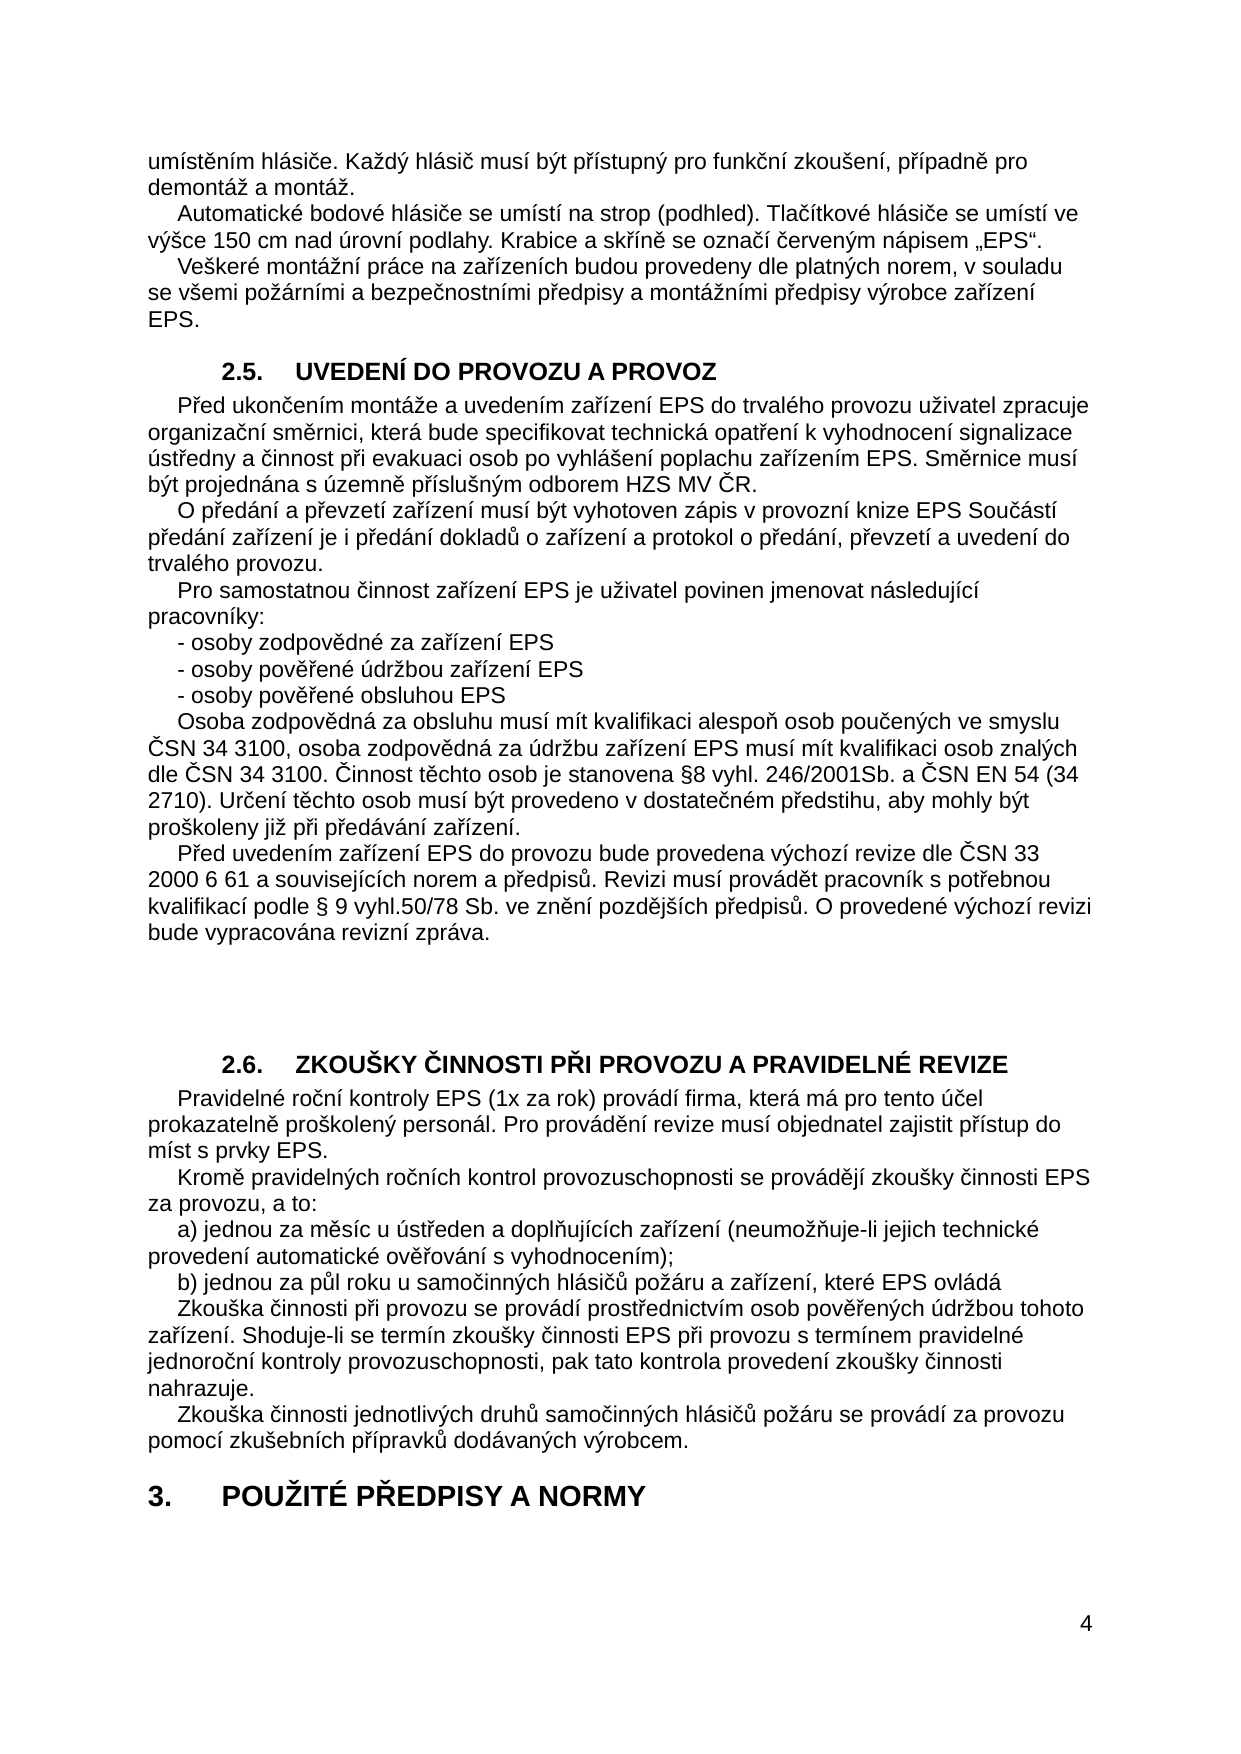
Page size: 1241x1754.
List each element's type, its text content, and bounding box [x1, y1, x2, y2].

subtitle Zkoušky činnosti při provozu a pravidelné revize [221, 1049, 1093, 1078]
text Před uvedením zařízení EPS do provozu bude provedena výchozí revize dle ČSN 33 2000 6 61 a souvisejících norem a předpisů. Revizi musí provádět pracovník s potřebnou kvalifikací podle § 9 vyhl.50/78 Sb. ve znění pozdějších předpisů. O provedené výchozí revizi bude vypracována revizní zpráva. [148, 840, 1093, 946]
subtitle Uvedení do provozu a provoz [221, 357, 1093, 386]
text Kromě pravidelných ročních kontrol provozuschopnosti se provádějí zkoušky činnosti EPS za provozu, a to: [148, 1164, 1093, 1216]
text Zkouška činnosti jednotlivých druhů samočinných hlásičů požáru se provádí za provozu pomocí zkušebních přípravků dodávaných výrobcem. [148, 1401, 1093, 1453]
text Pro samostatnou činnost zařízení EPS je uživatel povinen jmenovat následující pracovníky: [148, 577, 1093, 629]
text Před ukončením montáže a uvedením zařízení EPS do trvalého provozu uživatel zpracuje organizační směrnici, která bude specifikovat technická opatření k vyhodnocení signalizace ústředny a činnost při evakuaci osob po vyhlášení poplachu zařízením EPS. Směrnice musí být projednána s územně příslušným odborem HZS MV ČR. [148, 392, 1093, 497]
text Zkouška činnosti při provozu se provádí prostřednictvím osob pověřených údržbou tohoto zařízení. Shoduje-li se termín zkoušky činnosti EPS při provozu s termínem pravidelné jednoroční kontroly provozuschopnosti, pak tato kontrola provedení zkoušky činnosti nahrazuje. [148, 1295, 1093, 1401]
text Automatické bodové hlásiče se umístí na strop (podhled). Tlačítkové hlásiče se umístí ve výšce 150 cm nad úrovní podlahy. Krabice a skříně se označí červeným nápisem „EPS“. [148, 200, 1093, 253]
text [148, 148, 1093, 200]
text Pravidelné roční kontroly EPS (1x za rok) provádí firma, která má pro tento účel prokazatelně proškolený personál. Pro provádění revize musí objednatel zajistit přístup do míst s prvky EPS. [148, 1084, 1093, 1164]
text - osoby pověřené údržbou zařízení EPS [148, 656, 1093, 682]
text O předání a převzetí zařízení musí být vyhotoven zápis v provozní knize EPS Součástí předání zařízení je i předání dokladů o zařízení a protokol o předání, převzetí a uvedení do trvalého provozu. [148, 497, 1093, 577]
text - osoby pověřené obsluhou EPS [148, 682, 1093, 708]
text a) jednou za měsíc u ústředen a doplňujících zařízení (neumožňuje-li jejich technické provedení automatické ověřování s vyhodnocením); [148, 1216, 1093, 1269]
text - osoby zodpovědné za zařízení EPS [148, 629, 1093, 656]
text Osoba zodpovědná za obsluhu musí mít kvalifikaci alespoň osob poučených ve smyslu ČSN 34 3100, osoba zodpovědná za údržbu zařízení EPS musí mít kvalifikaci osob znalých dle ČSN 34 3100. Činnost těchto osob je stanovena §8 vyhl. 246/2001Sb. a ČSN EN 54 (34 2710). Určení těchto osob musí být provedeno v dostatečném předstihu, aby mohly být proškoleny již při předávání zařízení. [148, 708, 1093, 840]
text b) jednou za půl roku u samočinných hlásičů požáru a zařízení, které EPS ovládá [148, 1269, 1093, 1295]
subtitle POUŽITÉ PŘEDPISY A NORMY [148, 1478, 1093, 1512]
text Veškeré montážní práce na zařízeních budou provedeny dle platných norem, v souladu se všemi požárními a bezpečnostními předpisy a montážními předpisy výrobce zařízení EPS. [148, 253, 1093, 332]
